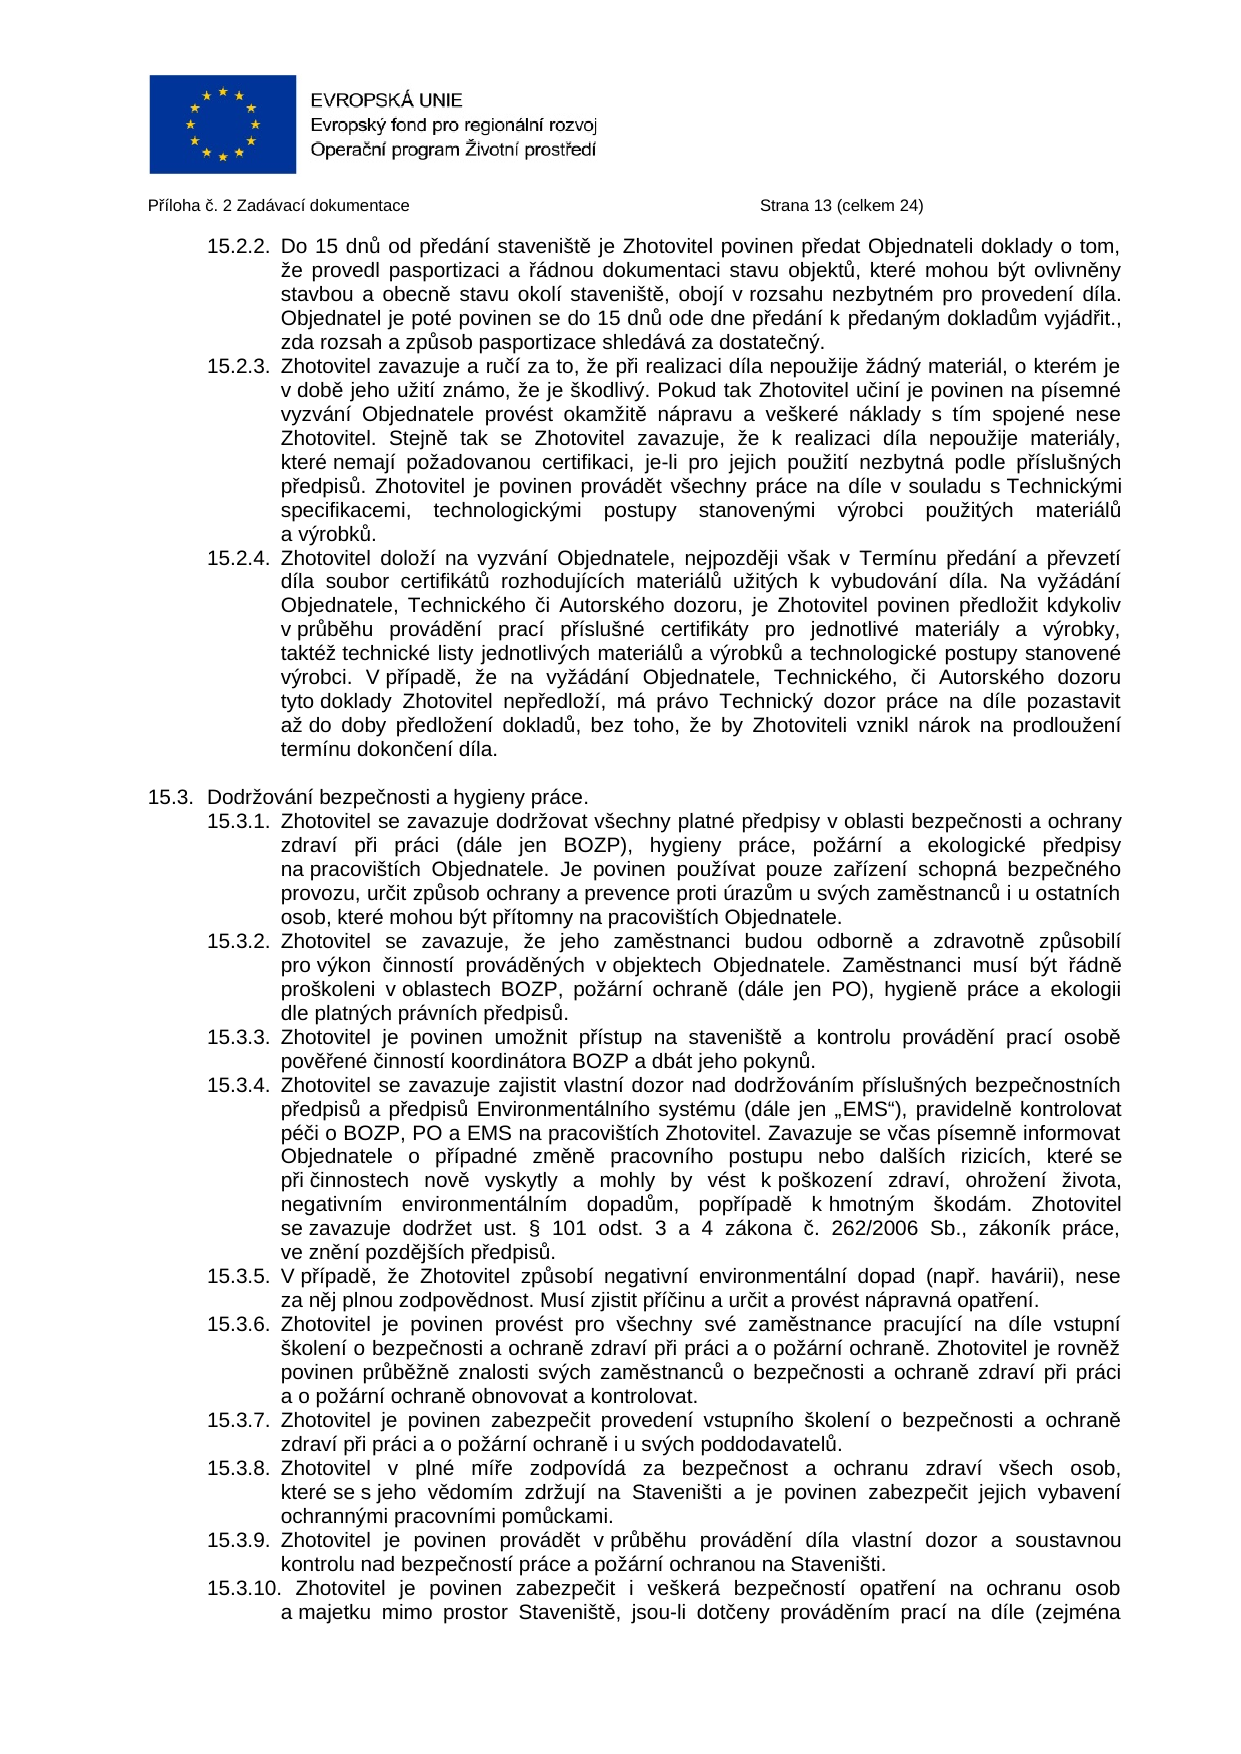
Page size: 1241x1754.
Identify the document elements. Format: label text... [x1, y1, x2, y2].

list Zhotovitel je povinen umožnit přístup na staveniště a kontrolu provádění prací osobě pověřené činností koordinátora BOZP a dbát jeho pokynů. [207, 1024, 1122, 1072]
list Zhotovitel zavazuje a ručí za to, že při realizaci díla nepoužije žádný materiál, o kterém je v době jeho užití známo, že je škodlivý. Pokud tak Zhotovitel učiní je povinen na písemné vyzvání Objednatele provést okamžitě nápravu a veškeré náklady s tím spojené nese Zhotovitel. Stejně tak se Zhotovitel zavazuje, že k realizaci díla nepoužije materiály, které nemají požadovanou certifikaci, je-li pro jejich použití nezbytná podle příslušných předpisů. Zhotovitel je povinen provádět všechny práce na díle v souladu s Technickými specifikacemi, technologickými postupy stanovenými výrobci použitých materiálů a výrobků. [207, 354, 1122, 545]
list Zhotovitel se zavazuje zajistit vlastní dozor nad dodržováním příslušných bezpečnostních předpisů a předpisů Environmentálního systému (dále jen „EMS“), pravidelně kontrolovat péči o BOZP, PO a EMS na pracovištích Zhotovitel. Zavazuje se včas písemně informovat Objednatele o případné změně pracovního postupu nebo dalších rizicích, které se při činnostech nově vyskytly a mohly by vést k poškození zdraví, ohrožení života, negativním environmentálním dopadům, popřípadě k hmotným škodám. Zhotovitel se zavazuje dodržet ust. § 101 odst. 3 a 4 zákona č. 262/2006 Sb., zákoník práce, ve znění pozdějších předpisů. [207, 1072, 1122, 1264]
list Zhotovitel v plné míře zodpovídá za bezpečnost a ochranu zdraví všech osob, které se s jeho vědomím zdržují na Staveništi a je povinen zabezpečit jejich vybavení ochrannými pracovními pomůckami. [207, 1456, 1122, 1528]
list Zhotovitel je povinen provést pro všechny své zaměstnance pracující na díle vstupní školení o bezpečnosti a ochraně zdraví při práci a o požární ochraně. Zhotovitel je rovněž povinen průběžně znalosti svých zaměstnanců o bezpečnosti a ochraně zdraví při práci a o požární ochraně obnovovat a kontrolovat. [207, 1312, 1122, 1408]
list Dodržování bezpečnosti a hygieny práce. [148, 785, 1122, 809]
list Zhotovitel se zavazuje, že jeho zaměstnanci budou odborně a zdravotně způsobilí pro výkon činností prováděných v objektech Objednatele. Zaměstnanci musí být řádně proškoleni v oblastech BOZP, požární ochraně (dále jen PO), hygieně práce a ekologii dle platných právních předpisů. [207, 929, 1122, 1024]
list Zhotovitel je povinen provádět v průběhu provádění díla vlastní dozor a soustavnou kontrolu nad bezpečností práce a požární ochranou na Staveništi. [207, 1528, 1122, 1576]
list Zhotovitel je povinen zabezpečit provedení vstupního školení o bezpečnosti a ochraně zdraví při práci a o požární ochraně i u svých poddodavatelů. [207, 1408, 1122, 1456]
list Do 15 dnů od předání staveniště je Zhotovitel povinen předat Objednateli doklady o tom, že provedl pasportizaci a řádnou dokumentaci stavu objektů, které mohou být ovlivněny stavbou a obecně stavu okolí staveniště, obojí v rozsahu nezbytném pro provedení díla. Objednatel je poté povinen se do 15 dnů ode dne předání k předaným dokladům vyjádřit., zda rozsah a způsob pasportizace shledává za dostatečný. [207, 234, 1122, 354]
list V případě, že Zhotovitel způsobí negativní environmentální dopad (např. havárii), nese za něj plnou zodpovědnost. Musí zjistit příčinu a určit a provést nápravná opatření. [207, 1264, 1122, 1312]
picture [147, 73, 609, 177]
list Zhotovitel doloží na vyzvání Objednatele, nejpozději však v Termínu předání a převzetí díla soubor certifikátů rozhodujících materiálů užitých k vybudování díla. Na vyžádání Objednatele, Technického či Autorského dozoru, je Zhotovitel povinen předložit kdykoliv v průběhu provádění prací příslušné certifikáty pro jednotlivé materiály a výrobky, taktéž technické listy jednotlivých materiálů a výrobků a technologické postupy stanovené výrobci. V případě, že na vyžádání Objednatele, Technického, či Autorského dozoru tyto doklady Zhotovitel nepředloží, má právo Technický dozor práce na díle pozastavit až do doby předložení dokladů, bez toho, že by Zhotoviteli vznikl nárok na prodloužení termínu dokončení díla. [207, 545, 1122, 761]
list Zhotovitel se zavazuje dodržovat všechny platné předpisy v oblasti bezpečnosti a ochrany zdraví při práci (dále jen BOZP), hygieny práce, požární a ekologické předpisy na pracovištích Objednatele. Je povinen používat pouze zařízení schopná bezpečného provozu, určit způsob ochrany a prevence proti úrazům u svých zaměstnanců i u ostatních osob, které mohou být přítomny na pracovištích Objednatele. [207, 809, 1122, 929]
